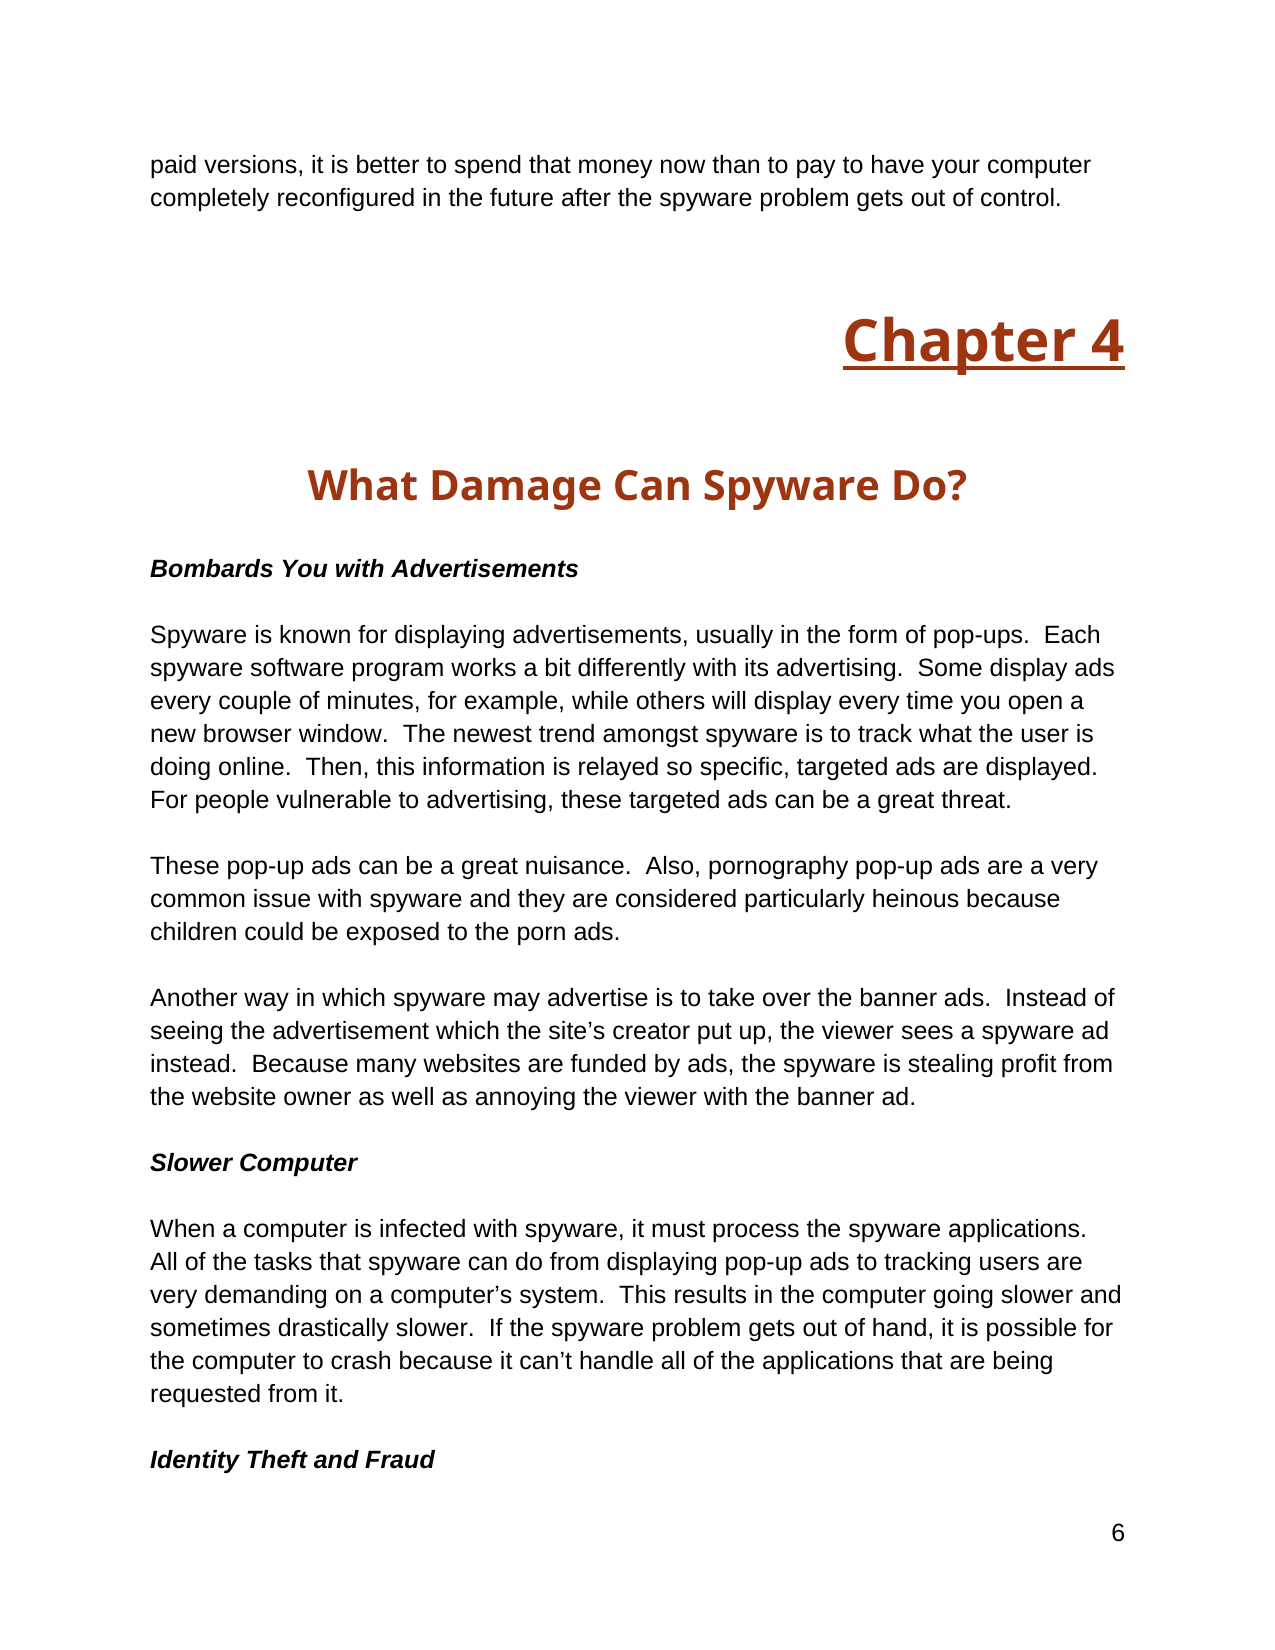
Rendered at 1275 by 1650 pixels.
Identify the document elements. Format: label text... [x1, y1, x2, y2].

text Slower Computer [150, 1148, 1125, 1177]
subtitle What Damage Can Spyware Do? [150, 456, 1125, 512]
text Spyware is known for displaying advertisements, usually in the form of pop-ups. Each spyware software program works a bit differently with its advertising. Some display ads every couple of minutes, for example, while others will display every time you open a new browser window. The newest trend amongst spyware is to track what the user is doing online. Then, this information is relayed so specific, targeted ads are displayed. For people vulnerable to advertising, these targeted ads can be a great threat. [150, 620, 1125, 814]
text Bombards You with Advertisements [150, 554, 1125, 583]
subtitle Chapter 4 [150, 299, 1125, 378]
text These pop-up ads can be a great nuisance. Also, pornography pop-up ads are a very common issue with spyware and they are considered particularly heinous because children could be exposed to the porn ads. [150, 851, 1125, 946]
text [150, 150, 1125, 212]
text Another way in which spyware may advertise is to take over the banner ads. Instead of seeing the advertisement which the site’s creator put up, the viewer sees a spyware ad instead. Because many websites are funded by ads, the spyware is stealing profit from the website owner as well as annoying the viewer with the banner ad. [150, 983, 1125, 1111]
text When a computer is infected with spyware, it must process the spyware applications. All of the tasks that spyware can do from displaying pop-up ads to tracking users are very demanding on a computer’s system. This results in the computer going slower and sometimes drastically slower. If the spyware problem gets out of hand, it is possible for the computer to crash because it can’t handle all of the applications that are being requested from it. [150, 1214, 1125, 1408]
text Identity Theft and Fraud [150, 1445, 1125, 1474]
